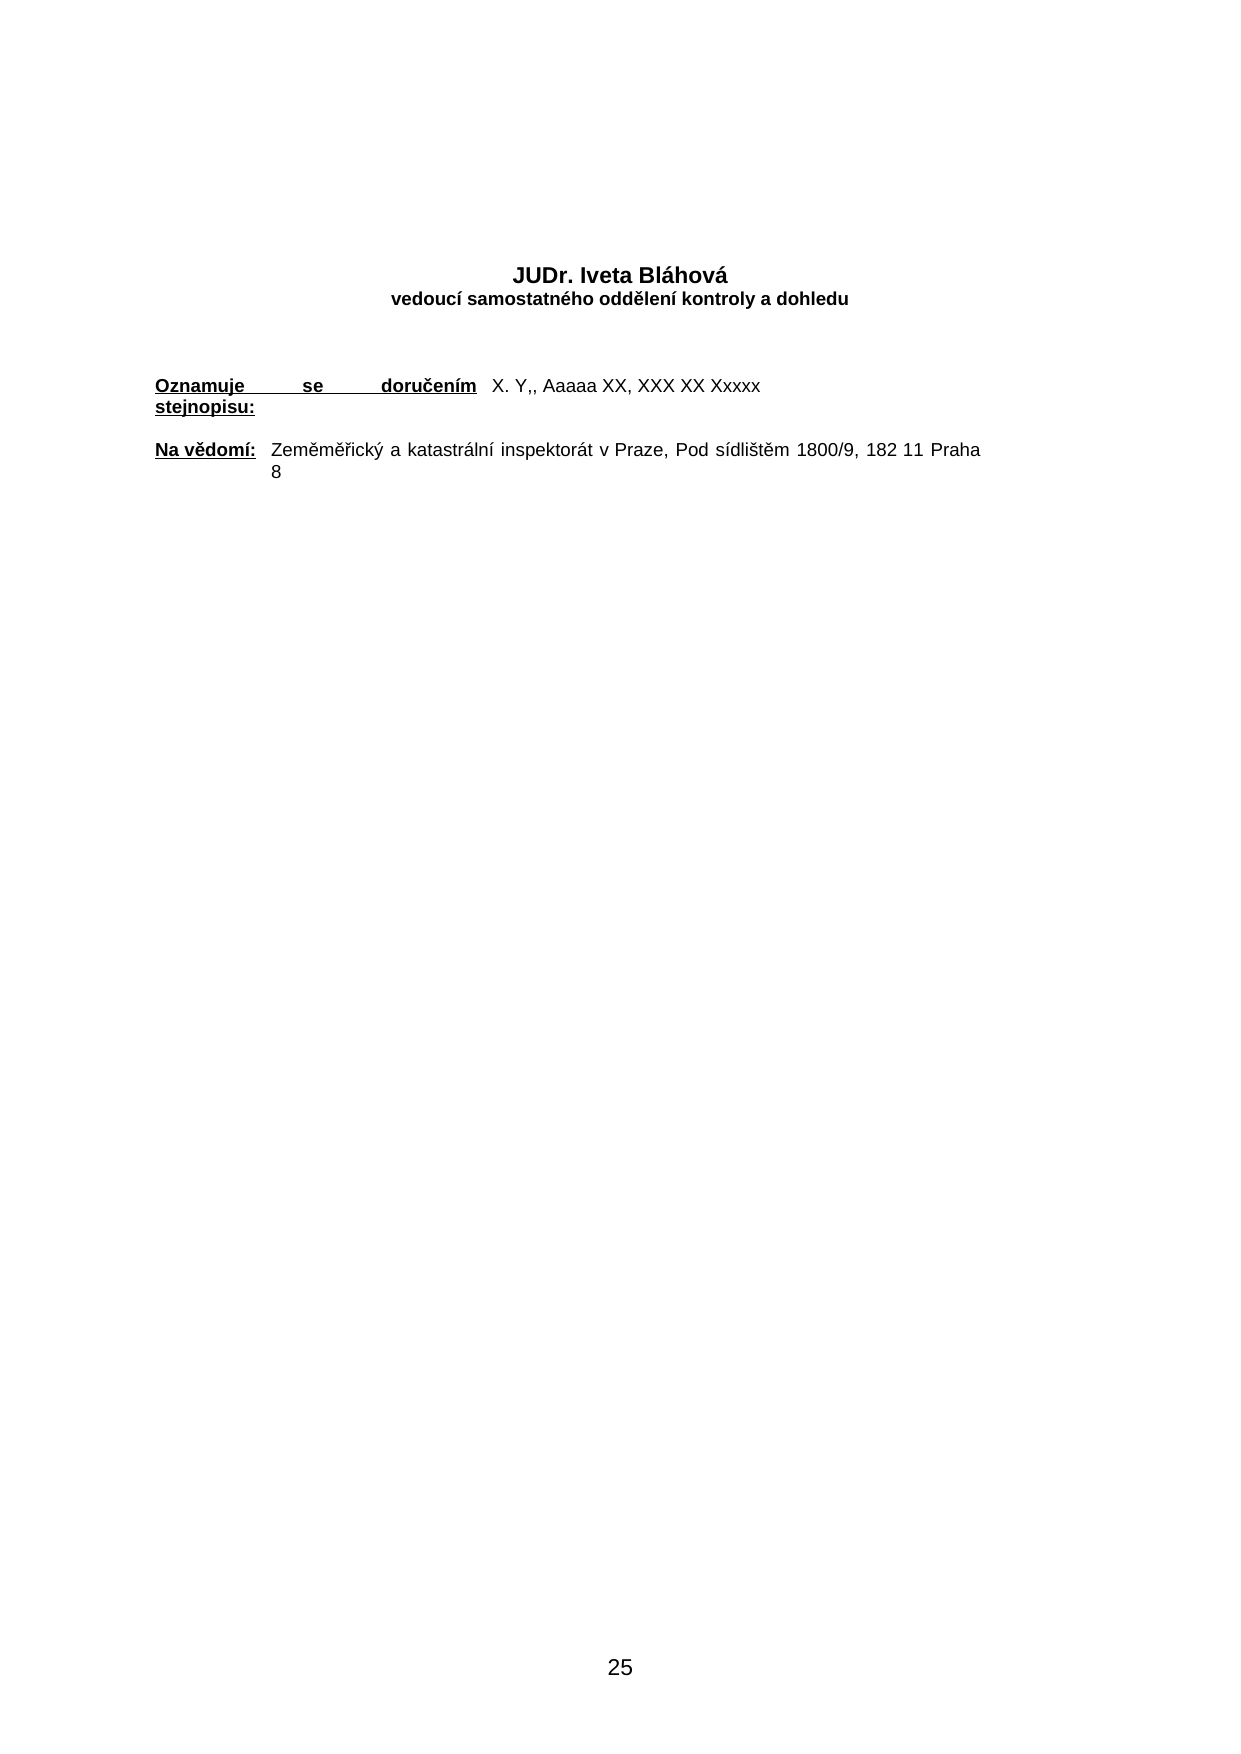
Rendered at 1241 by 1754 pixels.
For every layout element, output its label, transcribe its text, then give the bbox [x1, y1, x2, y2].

table_header X. Y,, Aaaaa XX, XXX XX Xxxxx [484, 374, 768, 417]
table_header Oznamuje se doručením stejnopisu: [148, 374, 484, 417]
table_header Na vědomí: [148, 439, 263, 482]
subtitle JUDr. Iveta Bláhová [148, 262, 1092, 288]
text vedoucí samostatného oddělení kontroly a dohledu [148, 288, 1092, 310]
table_header Zeměměřický a katastrální inspektorát v Praze, Pod sídlištěm 1800/9, 182 11 Praha 8 [264, 439, 988, 482]
